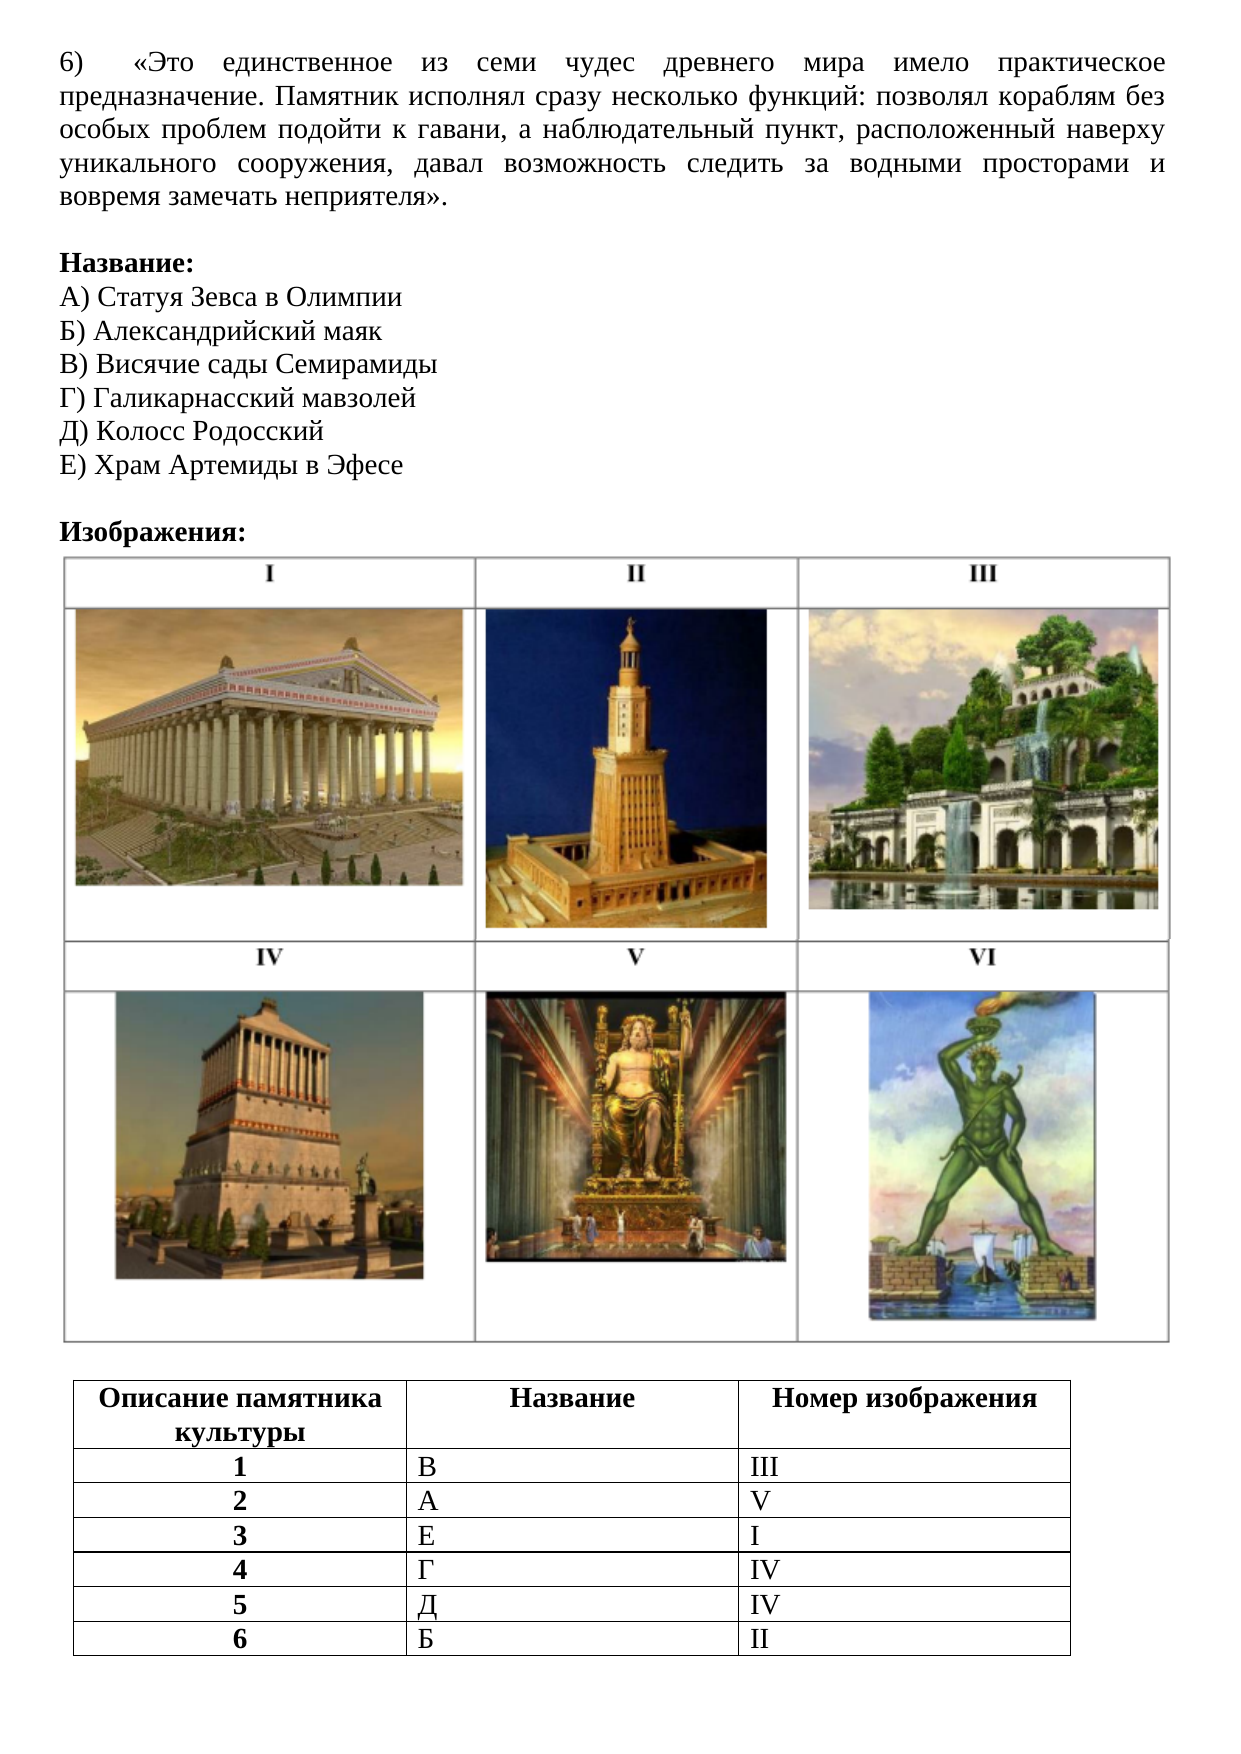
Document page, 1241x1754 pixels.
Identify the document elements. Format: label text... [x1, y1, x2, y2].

text Г) Галикарнасский мавзолей [59, 380, 1167, 413]
table_cell III [739, 1449, 1070, 1482]
picture [59, 549, 1174, 1346]
table_cell 3 [74, 1518, 406, 1551]
table_header Описание памятника культуры [74, 1381, 406, 1448]
table_cell 6 [74, 1622, 406, 1655]
table_cell IV [739, 1587, 1070, 1621]
table_cell В [407, 1449, 738, 1482]
table_cell IV [739, 1553, 1070, 1586]
table_cell 1 [74, 1449, 406, 1482]
table_cell 5 [74, 1587, 406, 1621]
text Изображения: [59, 514, 1167, 547]
list «Это единственное из семи чудес древнего мира имело практическое предназначение. Памятник исполнял сразу несколько функций: позволял кораблям без особых проблем подойти к гавани, а наблюдательный пункт, расположенный наверху уникального сооружения, давал возможность следить за водными просторами и вовремя замечать неприятеля». [59, 44, 1167, 212]
table_header Номер изображения [739, 1381, 1070, 1448]
text Д) Колосс Родосский [59, 413, 1167, 447]
table_header Название [407, 1381, 738, 1448]
text В) Висячие сады Семирамиды [59, 346, 1167, 380]
text А) Статуя Зевса в Олимпии [59, 279, 1167, 313]
table_cell Д [407, 1587, 738, 1621]
table_cell I [739, 1518, 1070, 1551]
table_cell А [407, 1483, 738, 1517]
table_cell Г [407, 1553, 738, 1586]
table_cell V [739, 1483, 1070, 1517]
text Б) Александрийский маяк [59, 313, 1167, 346]
table_cell Б [407, 1622, 738, 1655]
text Е) Храм Артемиды в Эфесе [59, 447, 1167, 480]
text Название: [59, 246, 1167, 279]
table_cell II [739, 1622, 1070, 1655]
table_cell 2 [74, 1483, 406, 1517]
table_cell Е [407, 1518, 738, 1551]
table_cell 4 [74, 1553, 406, 1586]
